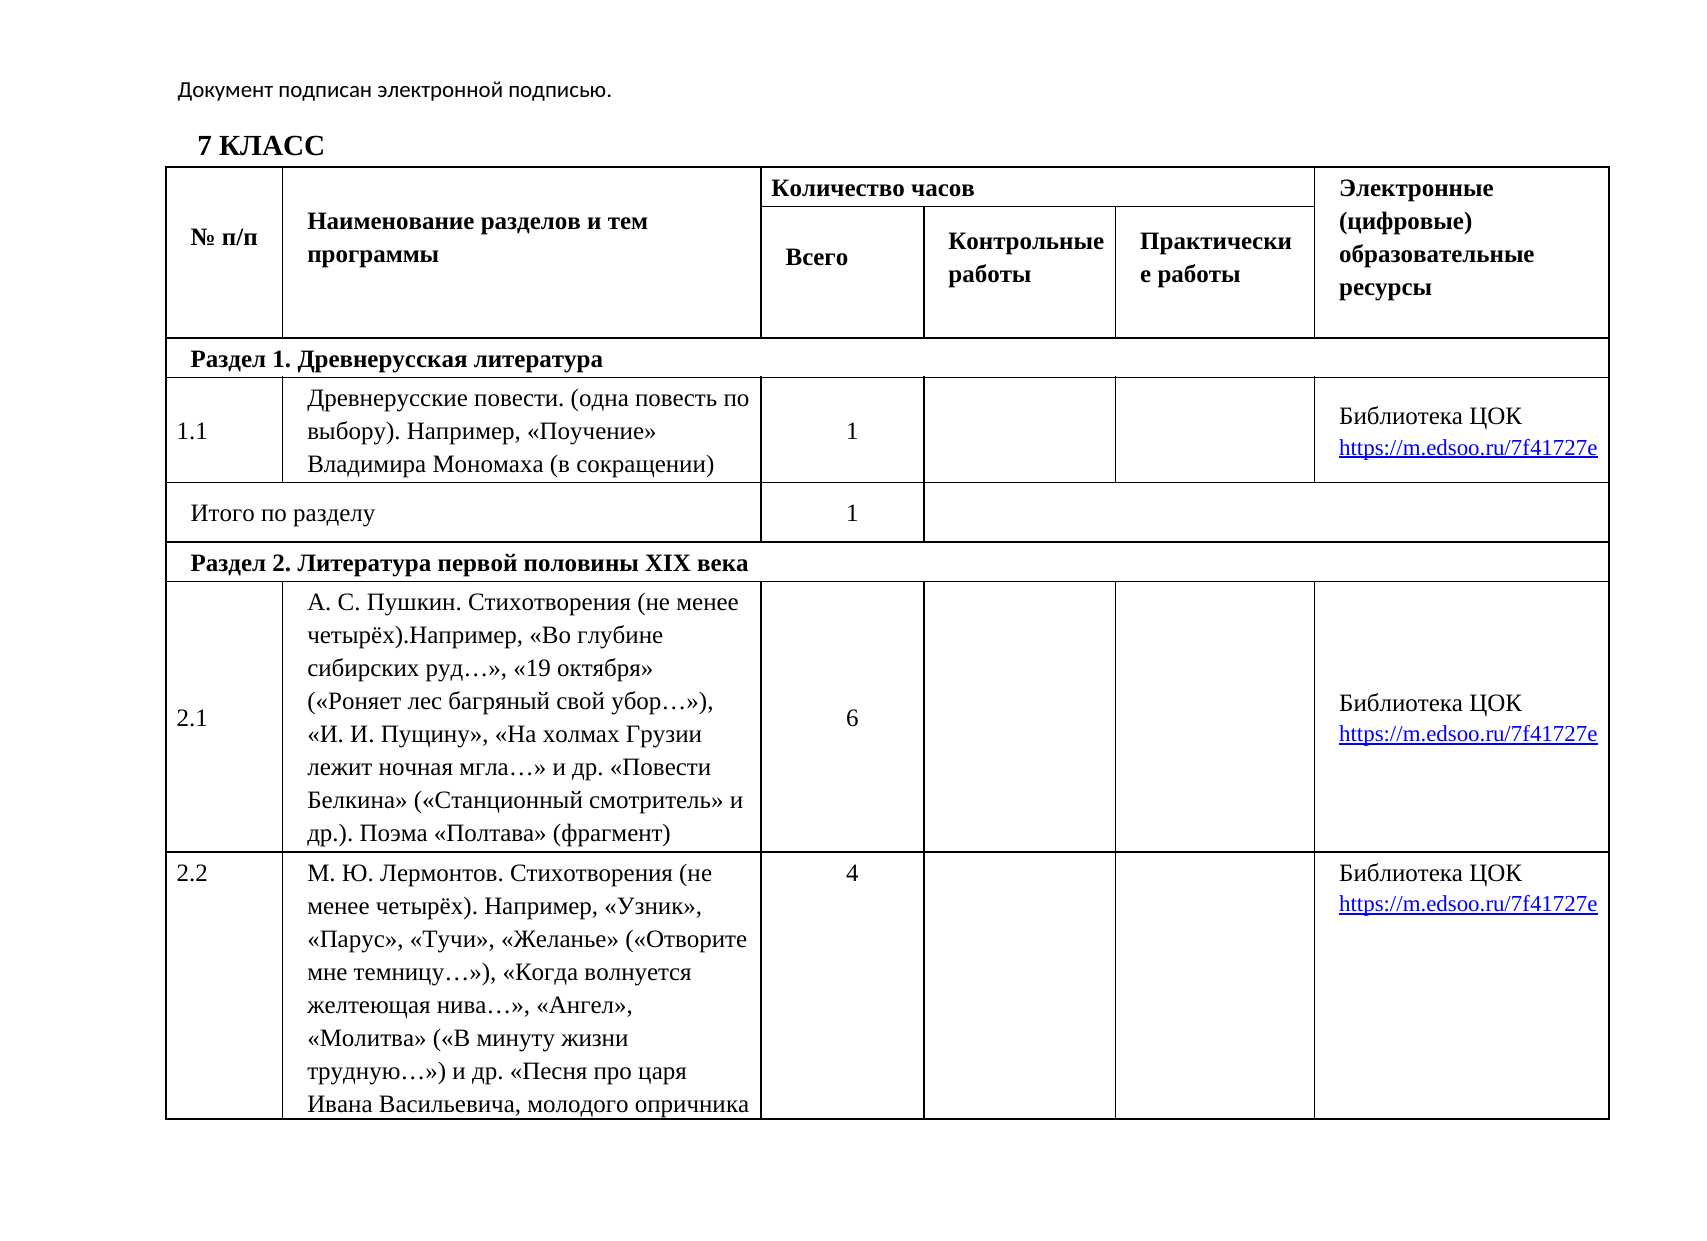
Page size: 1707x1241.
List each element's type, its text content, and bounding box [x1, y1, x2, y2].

table_cell Библиотека ЦОК https://m.edsoo.ru/7f41727e [1315, 582, 1608, 851]
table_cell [283, 853, 760, 1118]
table_cell [1116, 582, 1314, 851]
table_cell 1.1 [167, 378, 282, 482]
table_cell Практические работы [1116, 207, 1314, 337]
table_cell [925, 582, 1115, 851]
table_cell 6 [762, 582, 923, 851]
table_cell 1 [762, 378, 923, 482]
table_cell 1 [762, 483, 923, 541]
table_header Электронные (цифровые) образовательные ресурсы [1315, 168, 1608, 337]
table_cell Древнерусские повести. (одна повесть по выбору). Например, «Поучение» Владимира Мономаха (в сокращении) [283, 378, 760, 482]
table_header № п/п [167, 168, 282, 337]
table_cell Библиотека ЦОК https://m.edsoo.ru/7f41727e [1315, 378, 1608, 482]
table_cell Всего [762, 207, 923, 337]
table_cell Раздел 2. Литература первой половины XIX века [167, 543, 1608, 581]
table_cell Контрольные работы [925, 207, 1115, 337]
table_header Наименование разделов и тем программы [283, 168, 760, 337]
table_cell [1315, 853, 1608, 1118]
table_header Количество часов [762, 168, 1314, 206]
table_cell Раздел 1. Древнерусская литература [167, 339, 1608, 376]
table_cell 2.2 [167, 853, 282, 1118]
table_cell [925, 483, 1608, 541]
table_cell 2.1 [167, 582, 282, 851]
table_cell [925, 378, 1115, 482]
table_cell А. С. Пушкин. Стихотворения (не менее четырёх).Например, «Во глубине сибирских руд…», «19 октября» («Роняет лес багряный свой убор…»), «И. И. Пущину», «На холмах Грузии лежит ночная мгла…» и др. «Повести Белкина» («Станционный смотритель» и др.). Поэма «Полтава» (фрагмент) [283, 582, 760, 851]
table_cell [1116, 853, 1314, 1118]
text 7 КЛАСС [190, 128, 1618, 161]
table_cell 4 [762, 853, 923, 1118]
table_cell [1116, 378, 1314, 482]
table_cell Итого по разделу [167, 483, 760, 541]
table_cell [925, 853, 1115, 1118]
